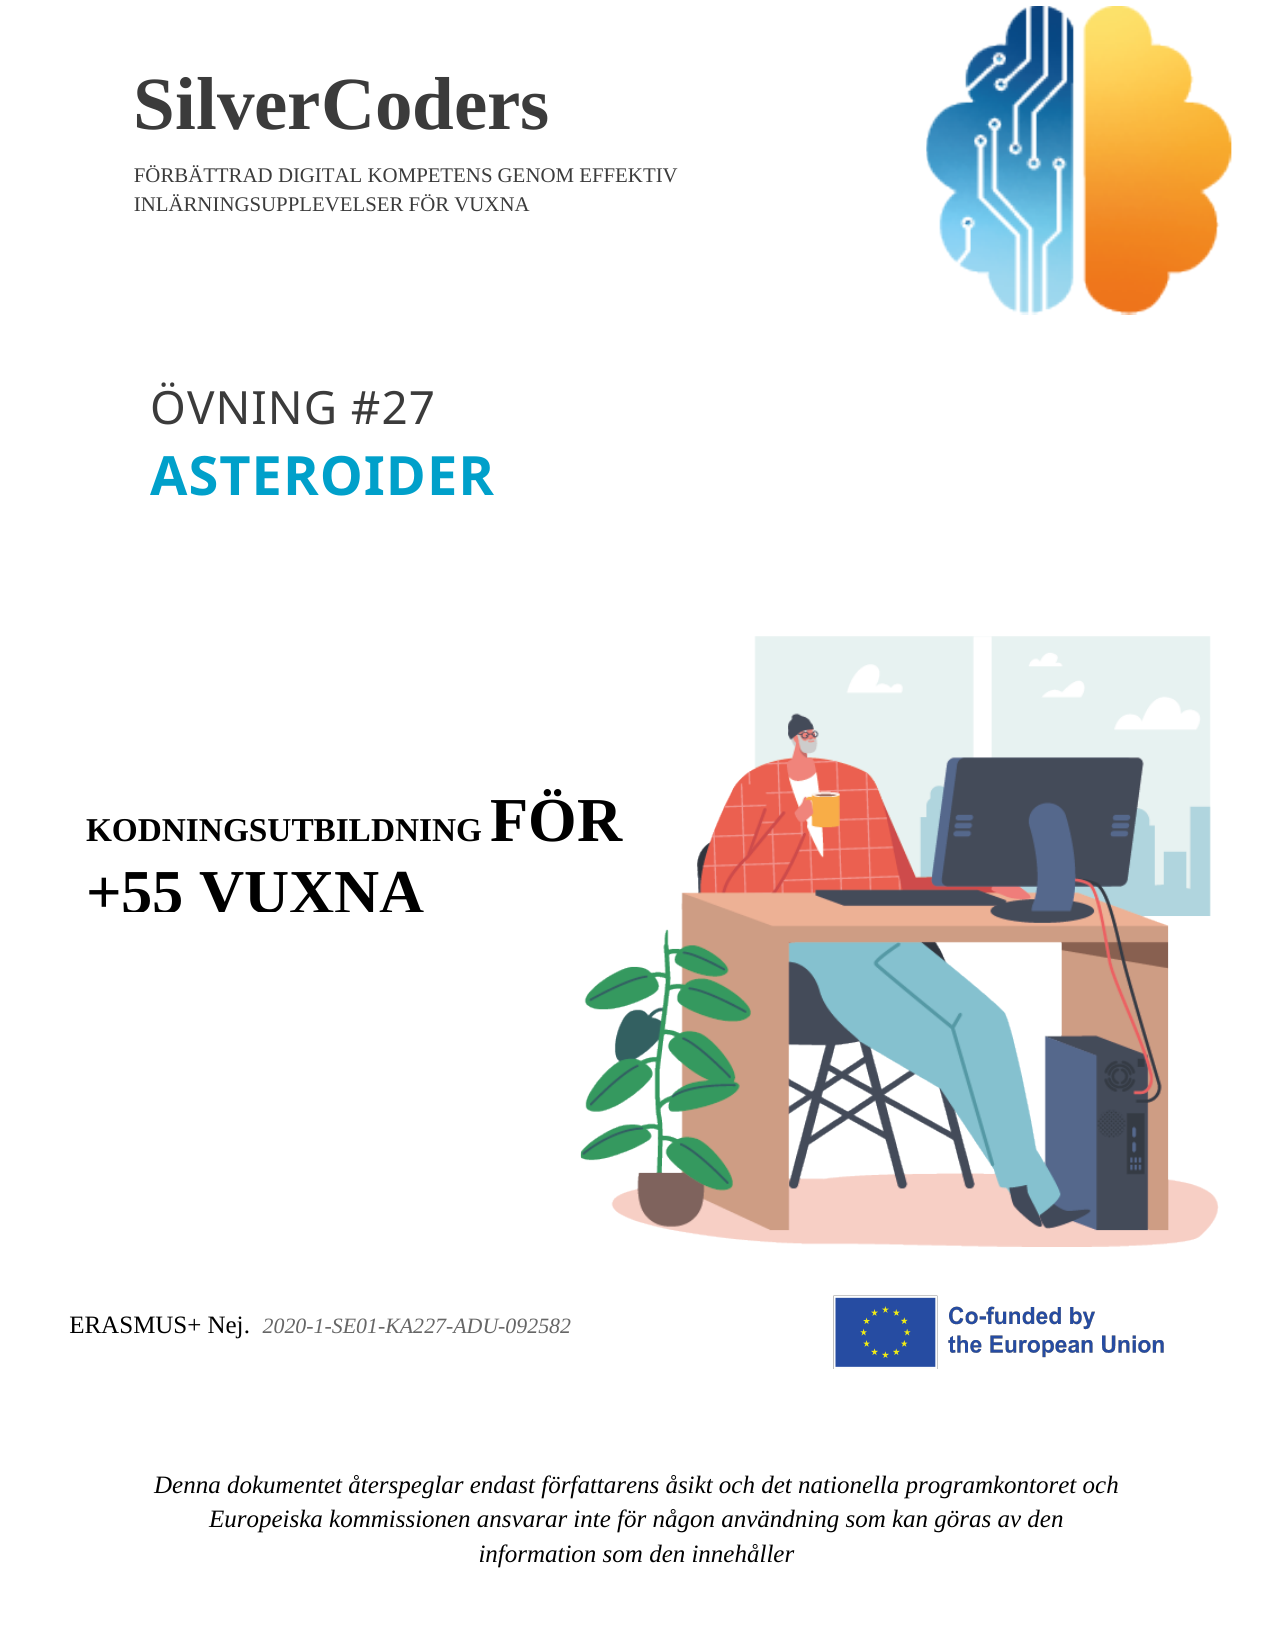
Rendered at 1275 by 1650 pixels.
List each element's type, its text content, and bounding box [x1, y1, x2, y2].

subtitle övning #27 ASTEROIDER [150, 375, 1125, 511]
picture [831, 1290, 1186, 1375]
picture [580, 636, 1219, 1247]
picture [926, 6, 1232, 315]
picture [593, 803, 606, 820]
